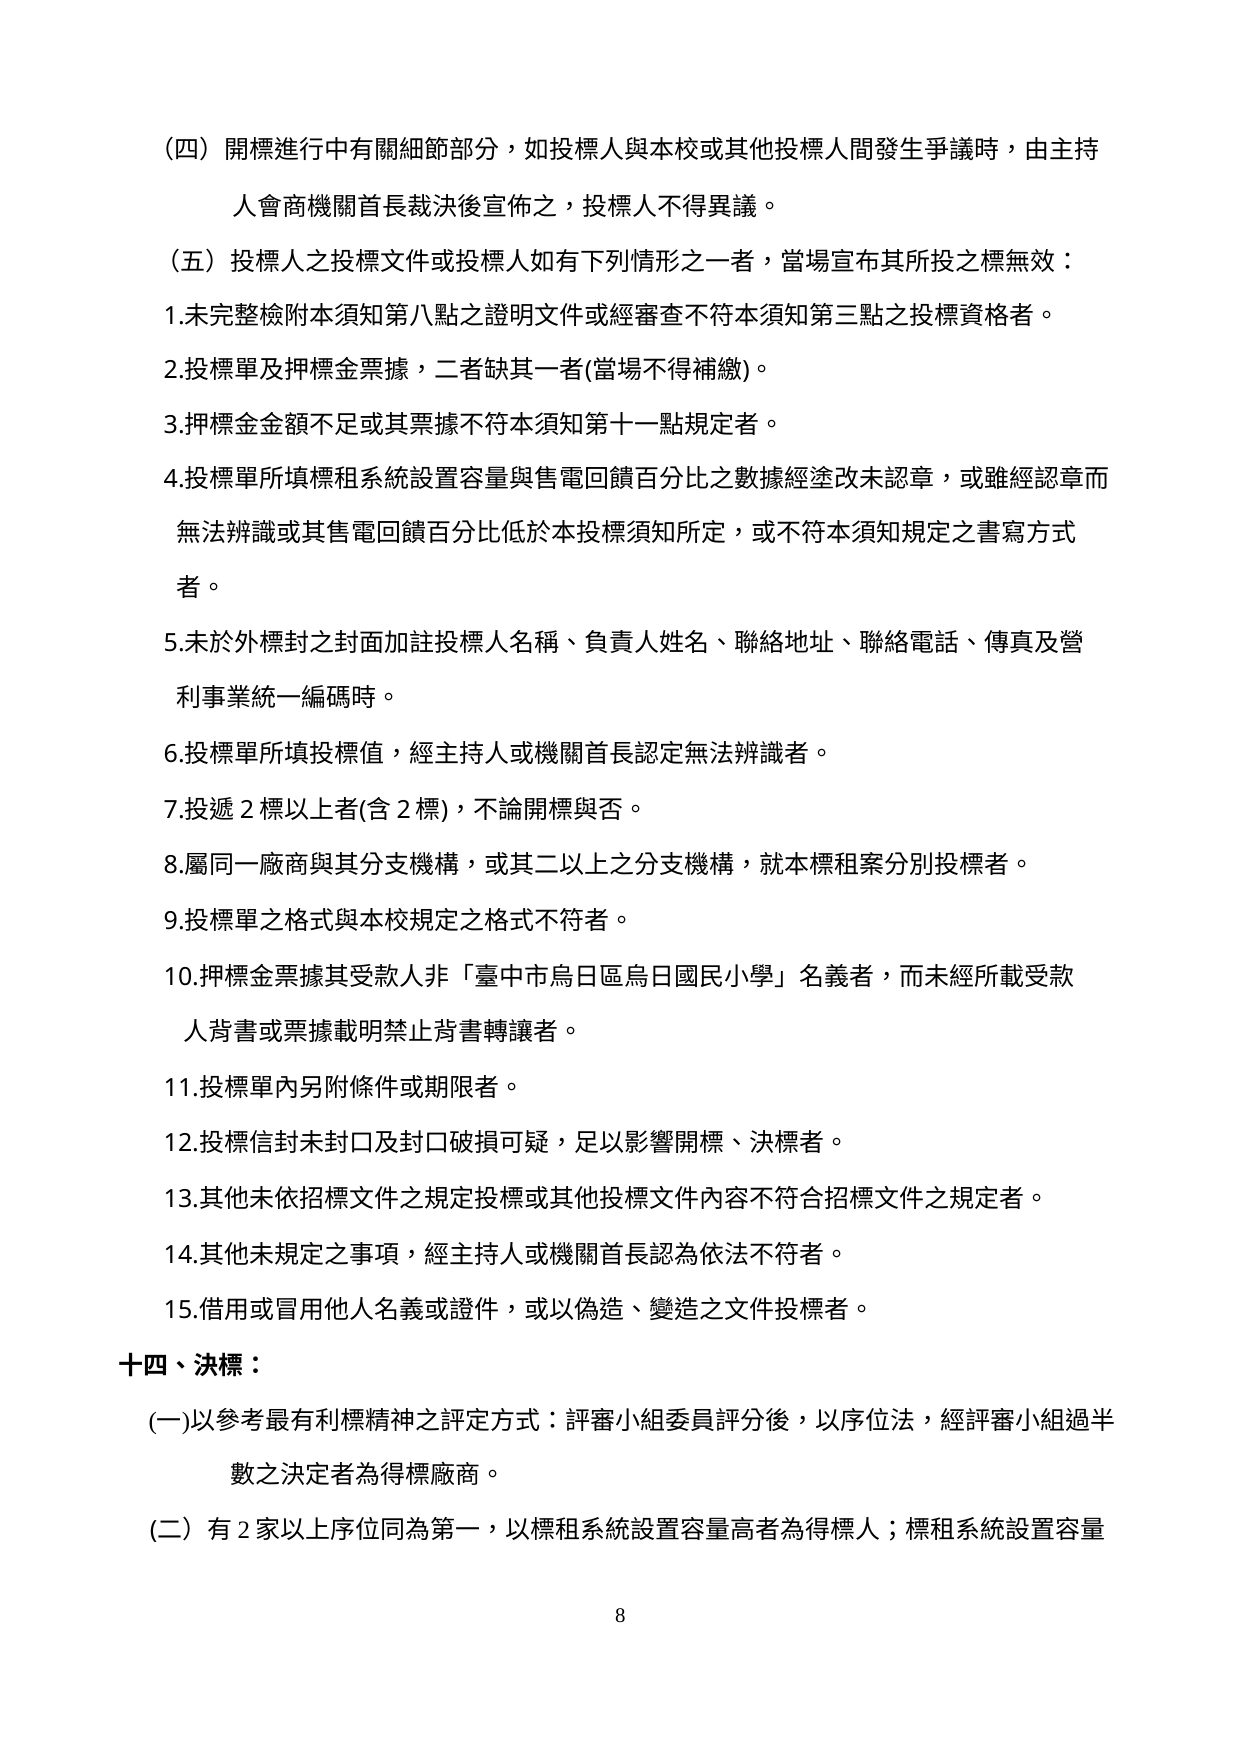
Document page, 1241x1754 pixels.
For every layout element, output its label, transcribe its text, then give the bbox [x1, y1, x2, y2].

text 者。 [118, 567, 1146, 603]
text 15.借用或冒用他人名義或證件，或以偽造、變造之文件投標者。 [118, 1289, 1122, 1327]
text 3.押標金金額不足或其票據不符本須知第十一點規定者。 [118, 404, 1122, 440]
text 5.未於外標封之封面加註投標人名稱、負責人姓名、聯絡地址、聯絡電話、傳真及營 [118, 622, 1122, 659]
text 6.投標單所填投標值，經主持人或機關首長認定無法辨識者。 [118, 733, 1122, 770]
text 人背書或票據載明禁止背書轉讓者。 [118, 1011, 1122, 1048]
text 2.投標單及押標金票據，二者缺其一者(當場不得補繳)。 [118, 350, 1122, 386]
text 無法辨識或其售電回饋百分比低於本投標須知所定，或不符本須知規定之書寫方式 [118, 513, 1146, 549]
text 4.投標單所填標租系統設置容量與售電回饋百分比之數據經塗改未認章，或雖經認章而 [118, 458, 1146, 495]
text 1.未完整檢附本須知第八點之證明文件或經審查不符本須知第三點之投標資格者。 [118, 295, 1122, 332]
text 7.投遞2標以上者(含2標)，不論開標與否。 [118, 788, 1122, 826]
text 13.其他未依招標文件之規定投標或其他投標文件內容不符合招標文件之規定者。 [118, 1178, 1122, 1215]
text （五）投標人之投標文件或投標人如有下列情形之一者，當場宣布其所投之標無效： [156, 241, 1122, 277]
text 9.投標單之格式與本校規定之格式不符者。 [118, 900, 1122, 937]
text 11.投標單內另附條件或期限者。 [118, 1067, 1122, 1104]
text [118, 1509, 1122, 1545]
text 12.投標信封未封口及封口破損可疑，足以影響開標、決標者。 [118, 1122, 1122, 1160]
text (一)以參考最有利標精神之評定方式：評審小組委員評分後，以序位法，經評審小組過半數之決定者為得標廠商。 [111, 1400, 1122, 1491]
text 8.屬同一廠商與其分支機構，或其二以上之分支機構，就本標租案分別投標者。 [118, 844, 1122, 882]
text （四）開標進行中有關細節部分，如投標人與本校或其他投標人間發生爭議時，由主持人會商機關首長裁決後宣佈之，投標人不得異議。 [143, 129, 1122, 223]
text 14.其他未規定之事項，經主持人或機關首長認為依法不符者。 [118, 1233, 1122, 1271]
text 十四、決標： [118, 1345, 1122, 1382]
text 利事業統一編碼時。 [118, 677, 1122, 715]
text 10.押標金票據其受款人非「臺中市烏日區烏日國民小學」名義者，而未經所載受款 [118, 955, 1122, 993]
